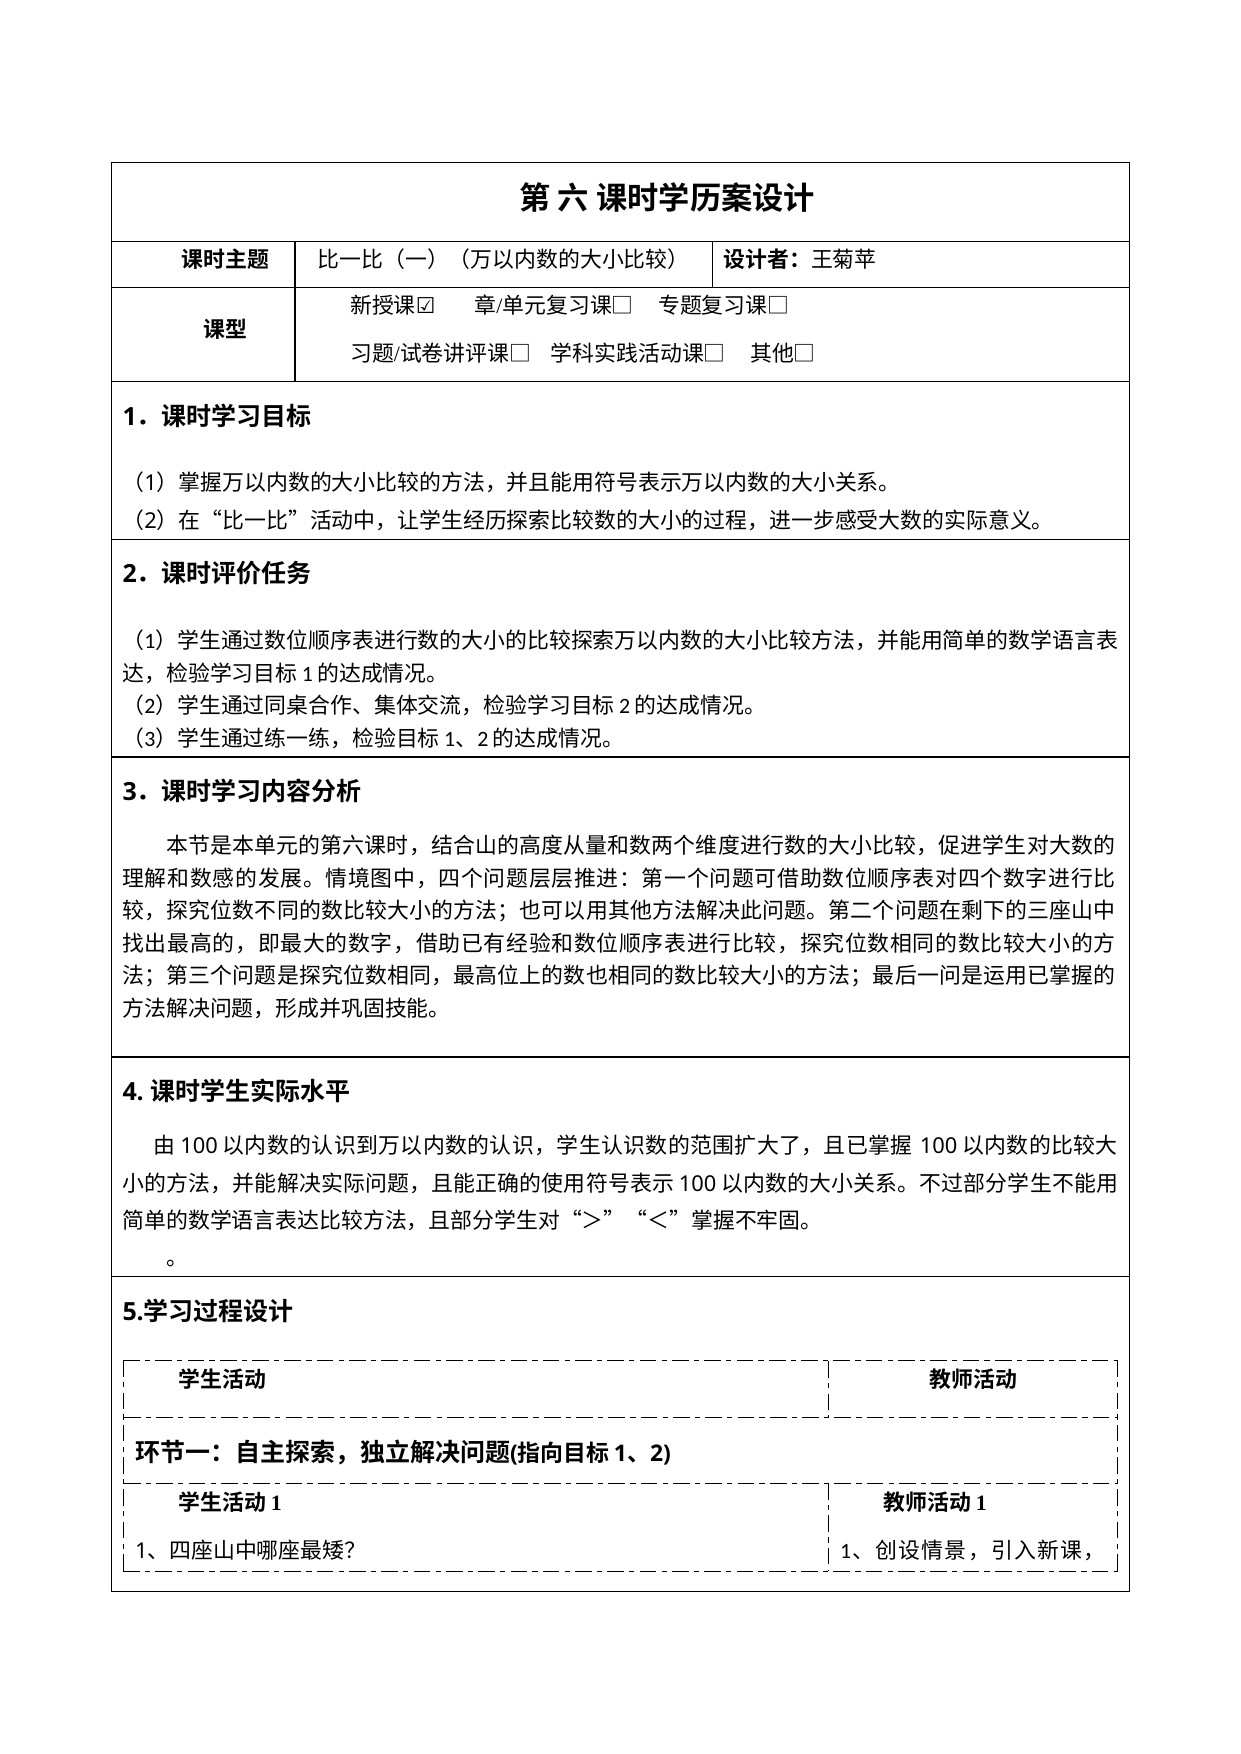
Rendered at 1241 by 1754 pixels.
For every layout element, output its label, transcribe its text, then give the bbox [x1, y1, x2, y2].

table_cell 设计者：王菊苹 [713, 242, 1129, 287]
table_cell 3．课时学习内容分析 本节是本单元的第六课时，结合山的高度从量和数两个维度进行数的大小比较，促进学生对大数的理解和数感的发展。情境图中，四个问题层层推进：第一个问题可借助数位顺序表对四个数字进行比较，探究位数不同的数比较大小的方法；也可以用其他方法解决此问题。第二个问题在剩下的三座山中找出最高的，即最大的数字，借助已有经验和数位顺序表进行比较，探究位数相同的数比较大小的方法；第三个问题是探究位数相同，最高位上的数也相同的数比较大小的方法；最后一问是运用已掌握的方法解决问题，形成并巩固技能。 [112, 758, 1129, 1056]
table_cell 4. 课时学生实际水平 由100以内数的认识到万以内数的认识，学生认识数的范围扩大了，且已掌握100以内数的比较大小的方法，并能解决实际问题，且能正确的使用符号表示100以内数的大小关系。不过部分学生不能用简单的数学语言表达比较方法，且部分学生对“＞”“＜”掌握不牢固。 。 [112, 1058, 1129, 1276]
table_cell 新授课☑ 章/单元复习课□ 专题复习课□ 习题/试卷讲评课□ 学科实践活动课□ 其他□ [296, 288, 1129, 381]
table_cell 2．课时评价任务 （1）学生通过数位顺序表进行数的大小的比较探索万以内数的大小比较方法，并能用简单的数学语言表达，检验学习目标1的达成情况。 （2）学生通过同桌合作、集体交流，检验学习目标2的达成情况。 （3）学生通过练一练，检验目标1、2的达成情况。 [112, 540, 1129, 756]
table_cell 课时主题 [112, 242, 294, 287]
table_cell 5.学习过程设计 [112, 1277, 1129, 1591]
table_header 第 六 课时学历案设计 [112, 163, 1129, 241]
table_cell 比一比（一）（万以内数的大小比较） [296, 242, 712, 287]
table_cell 1．课时学习目标 （1）掌握万以内数的大小比较的方法，并且能用符号表示万以内数的大小关系。 （2）在“比一比”活动中，让学生经历探索比较数的大小的过程，进一步感受大数的实际意义。 [112, 382, 1129, 538]
table_cell 课型 [112, 288, 294, 381]
